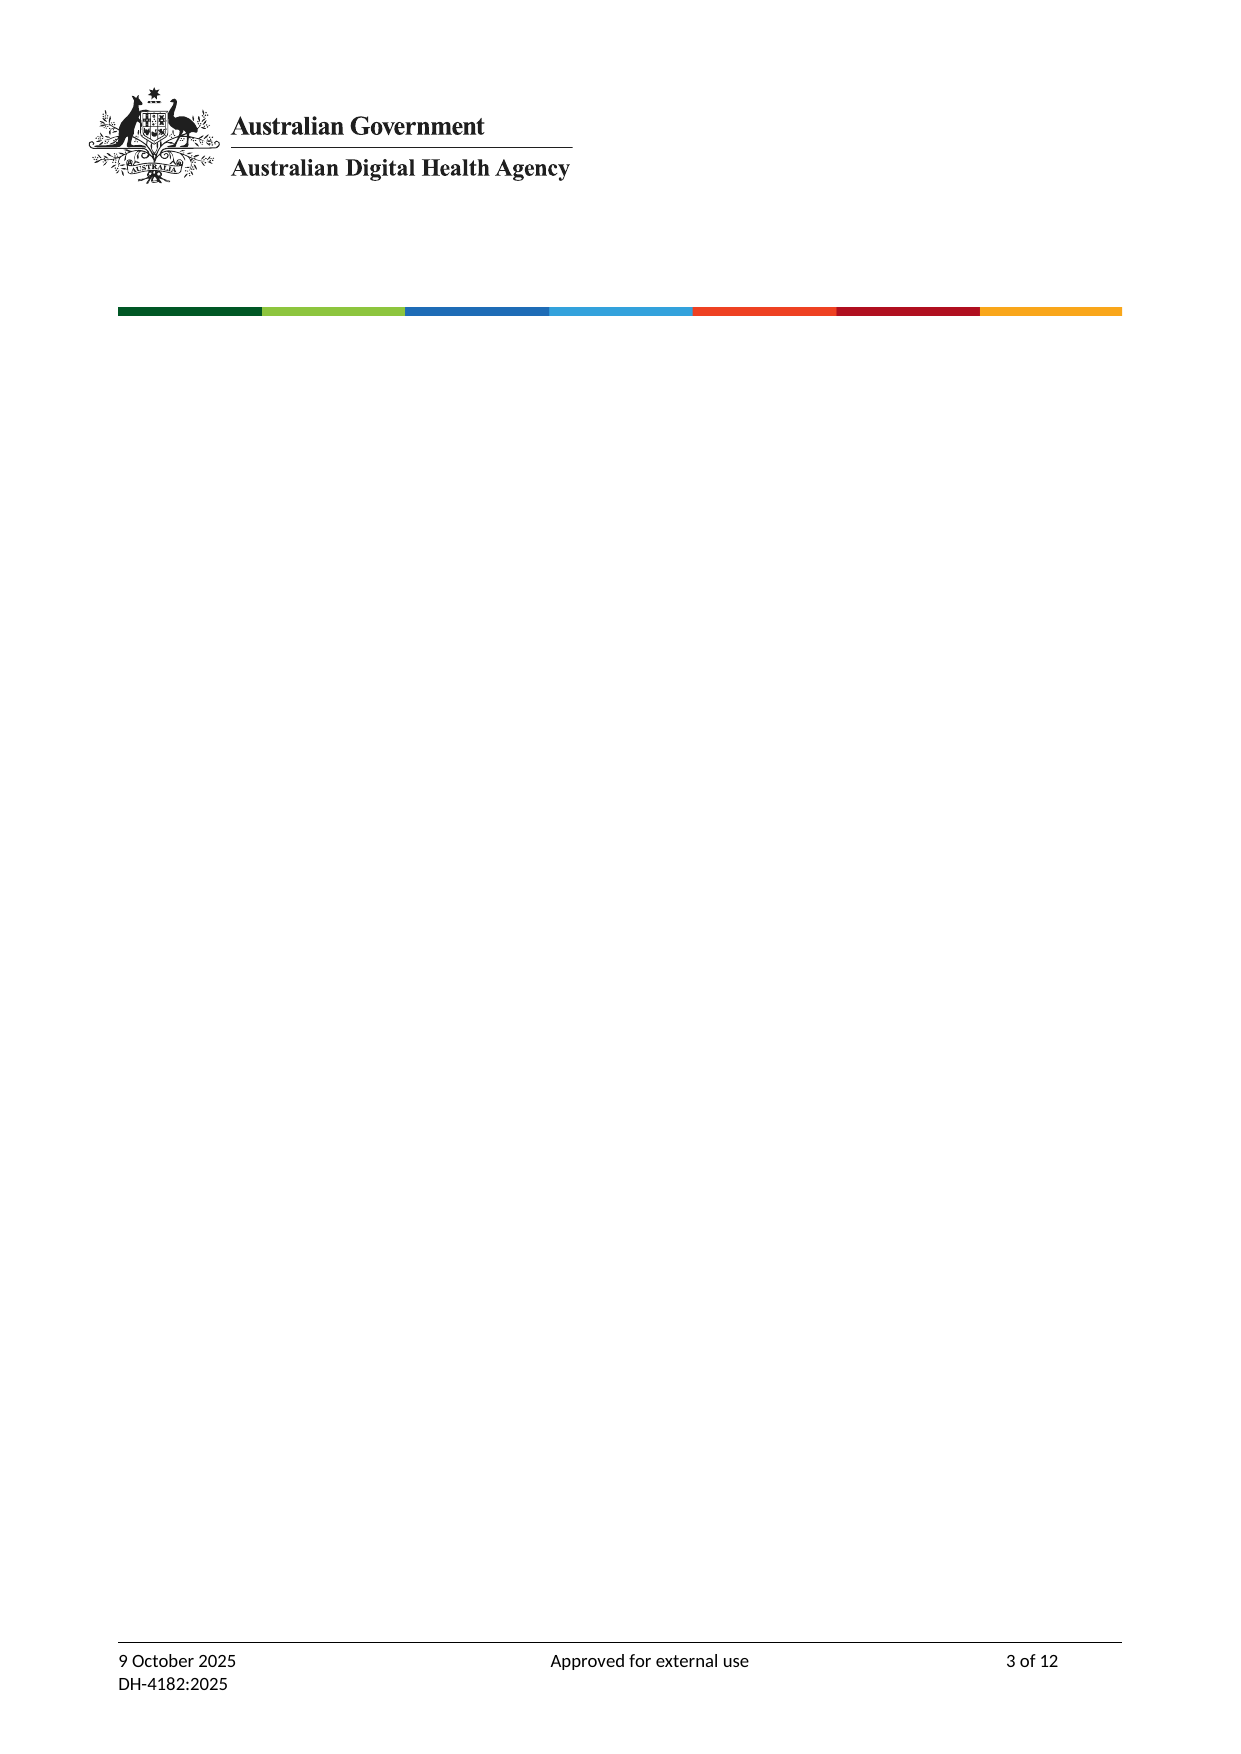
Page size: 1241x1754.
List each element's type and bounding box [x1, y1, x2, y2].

picture [118, 307, 1123, 316]
